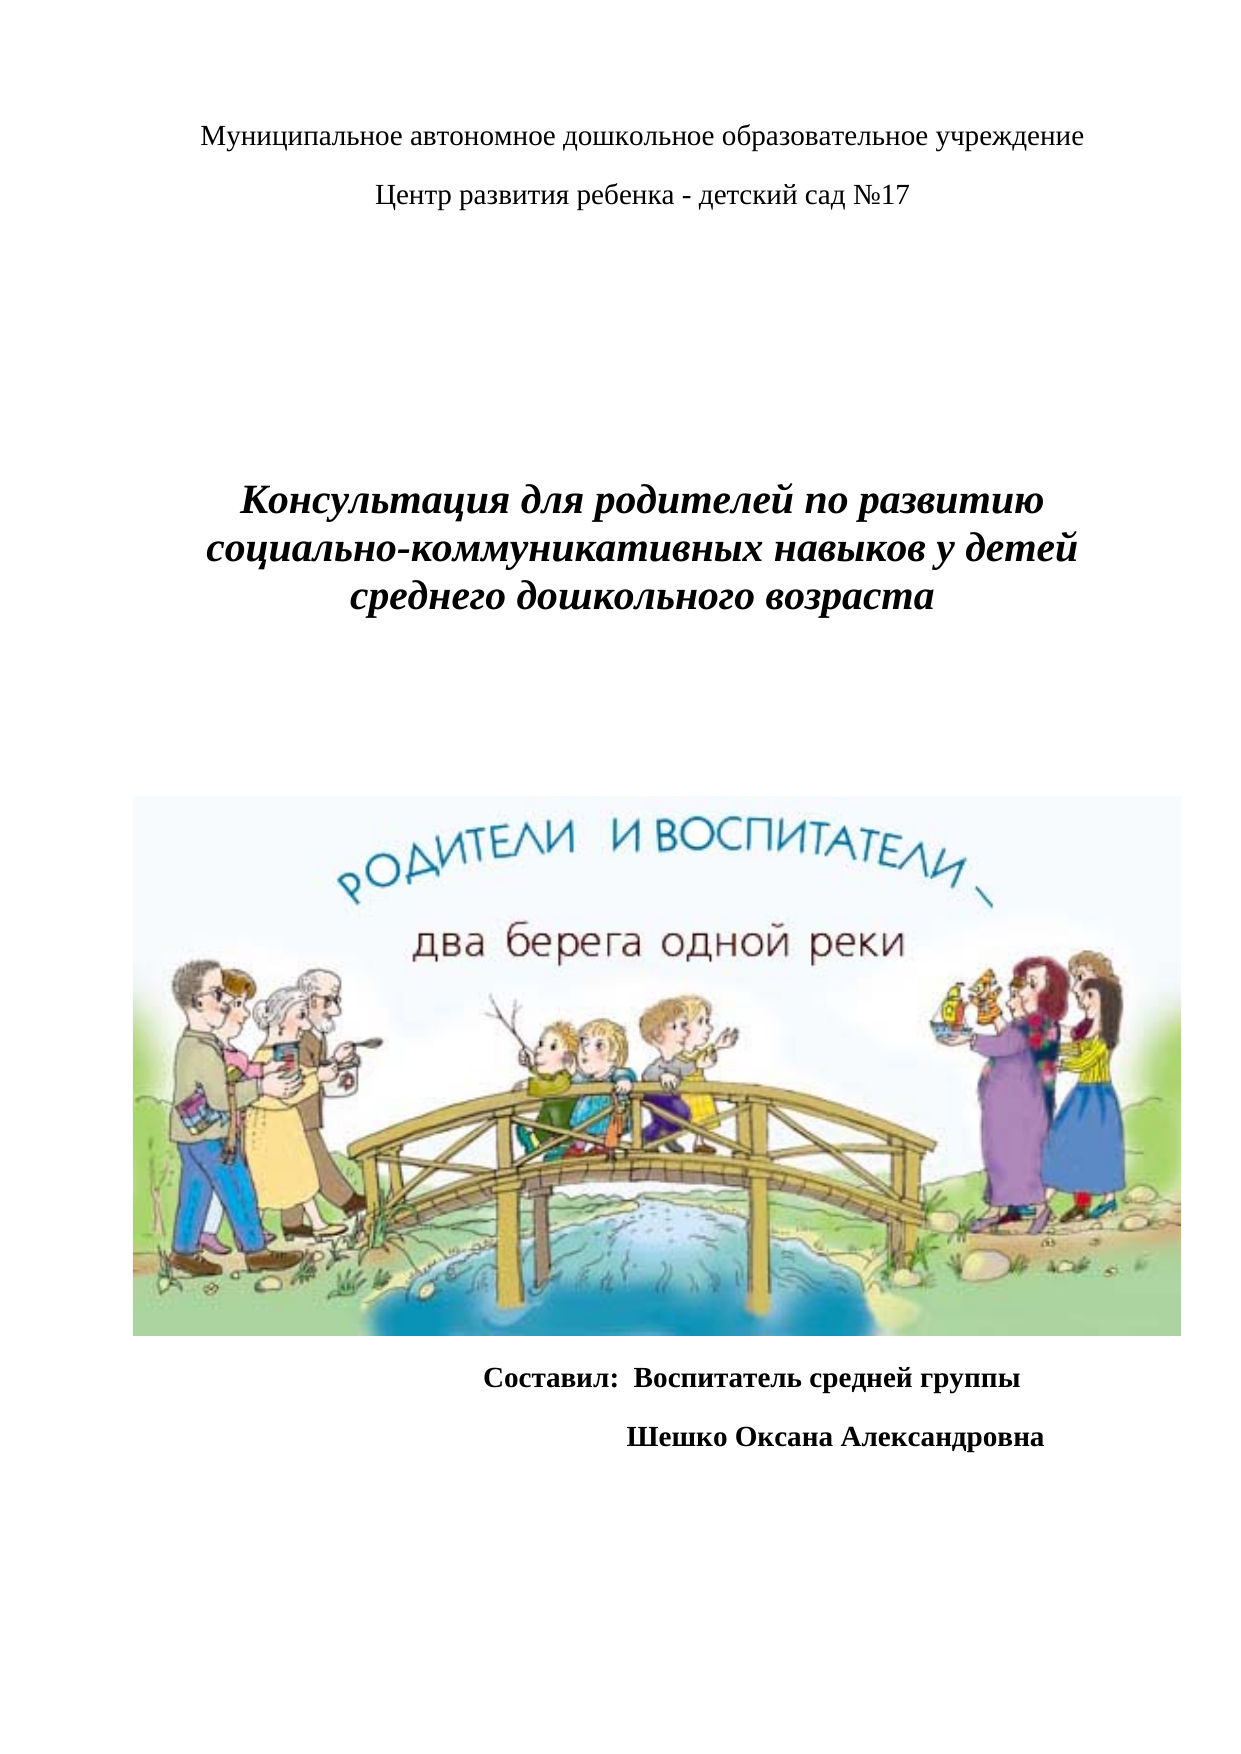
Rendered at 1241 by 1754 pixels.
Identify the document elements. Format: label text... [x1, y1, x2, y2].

text Шешко Оксана Александровна [133, 1419, 1152, 1453]
text Муниципальное автономное дошкольное образовательное учреждение [133, 118, 1152, 152]
text Консультация для родителей по развитию социально-коммуникативных навыков у детей среднего дошкольного возраста [133, 474, 1152, 618]
picture [132, 796, 1182, 1336]
text Центр развития ребенка - детский сад №17 [133, 177, 1152, 211]
text Составил: Воспитатель средней группы [133, 1360, 1152, 1394]
